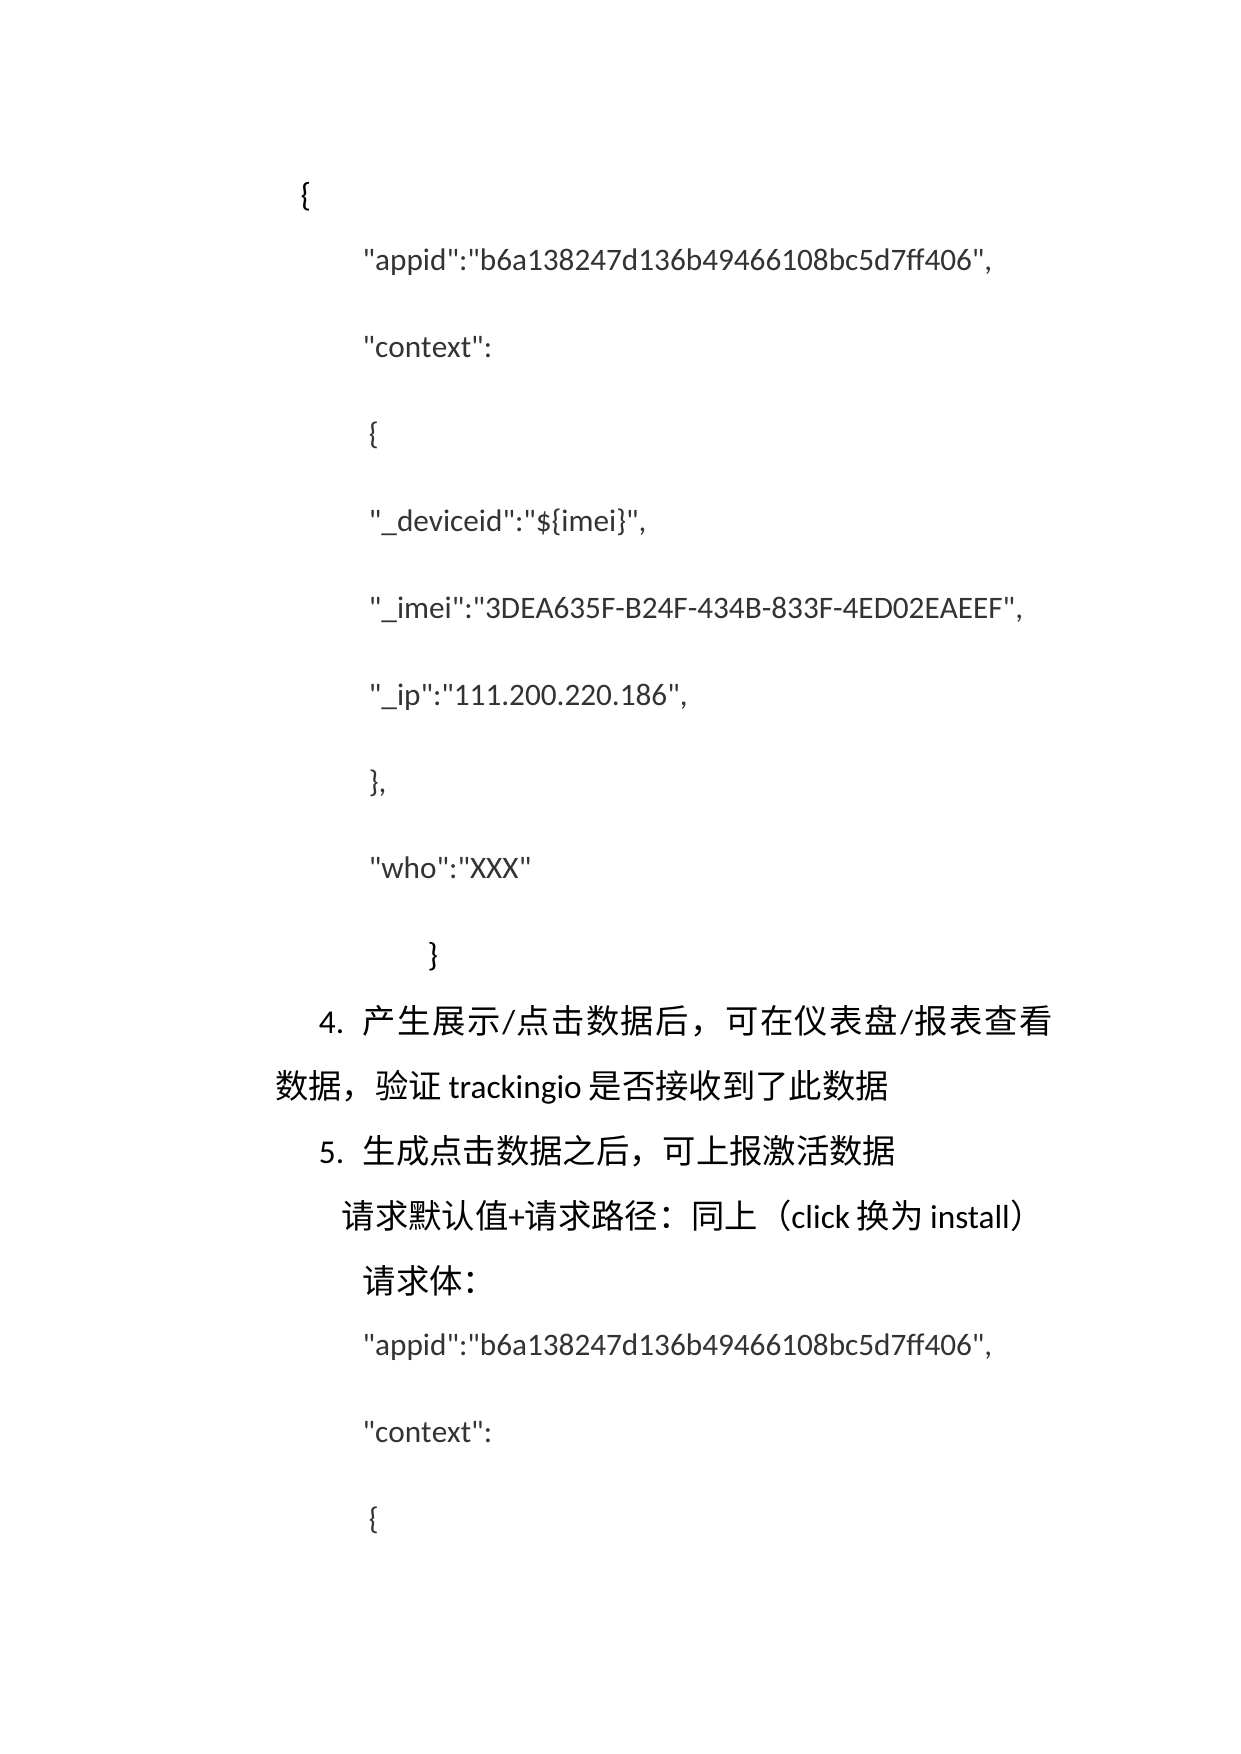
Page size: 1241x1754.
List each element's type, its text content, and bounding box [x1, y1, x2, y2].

list 产生展示/点击数据后，可在仪表盘/报表查看数据，验证trackingio是否接收到了此数据 [275, 987, 1053, 1117]
text }, [237, 748, 1053, 813]
text "_ip":"111.200.220.186", [237, 661, 1053, 726]
text "context": [319, 314, 1053, 379]
text "appid":"b6a138247d136b49466108bc5d7ff406", [319, 227, 1053, 292]
list 请求默认值+请求路径：同上（click换为install） [319, 1182, 1053, 1247]
text "_imei":"3DEA635F-B24F-434B-833F-4ED02EAEEF", [237, 574, 1053, 639]
text { [237, 1486, 1053, 1551]
list { [187, 162, 1053, 227]
list 请求体： [319, 1247, 1053, 1312]
text "appid":"b6a138247d136b49466108bc5d7ff406", [319, 1312, 1053, 1377]
text "context": [319, 1399, 1053, 1464]
list } [187, 922, 1053, 987]
text "_deviceid":"${imei}", [237, 488, 1053, 553]
list 生成点击数据之后，可上报激活数据 [275, 1117, 1053, 1182]
text "who":"XXX" [237, 835, 1053, 900]
text { [237, 401, 1053, 466]
